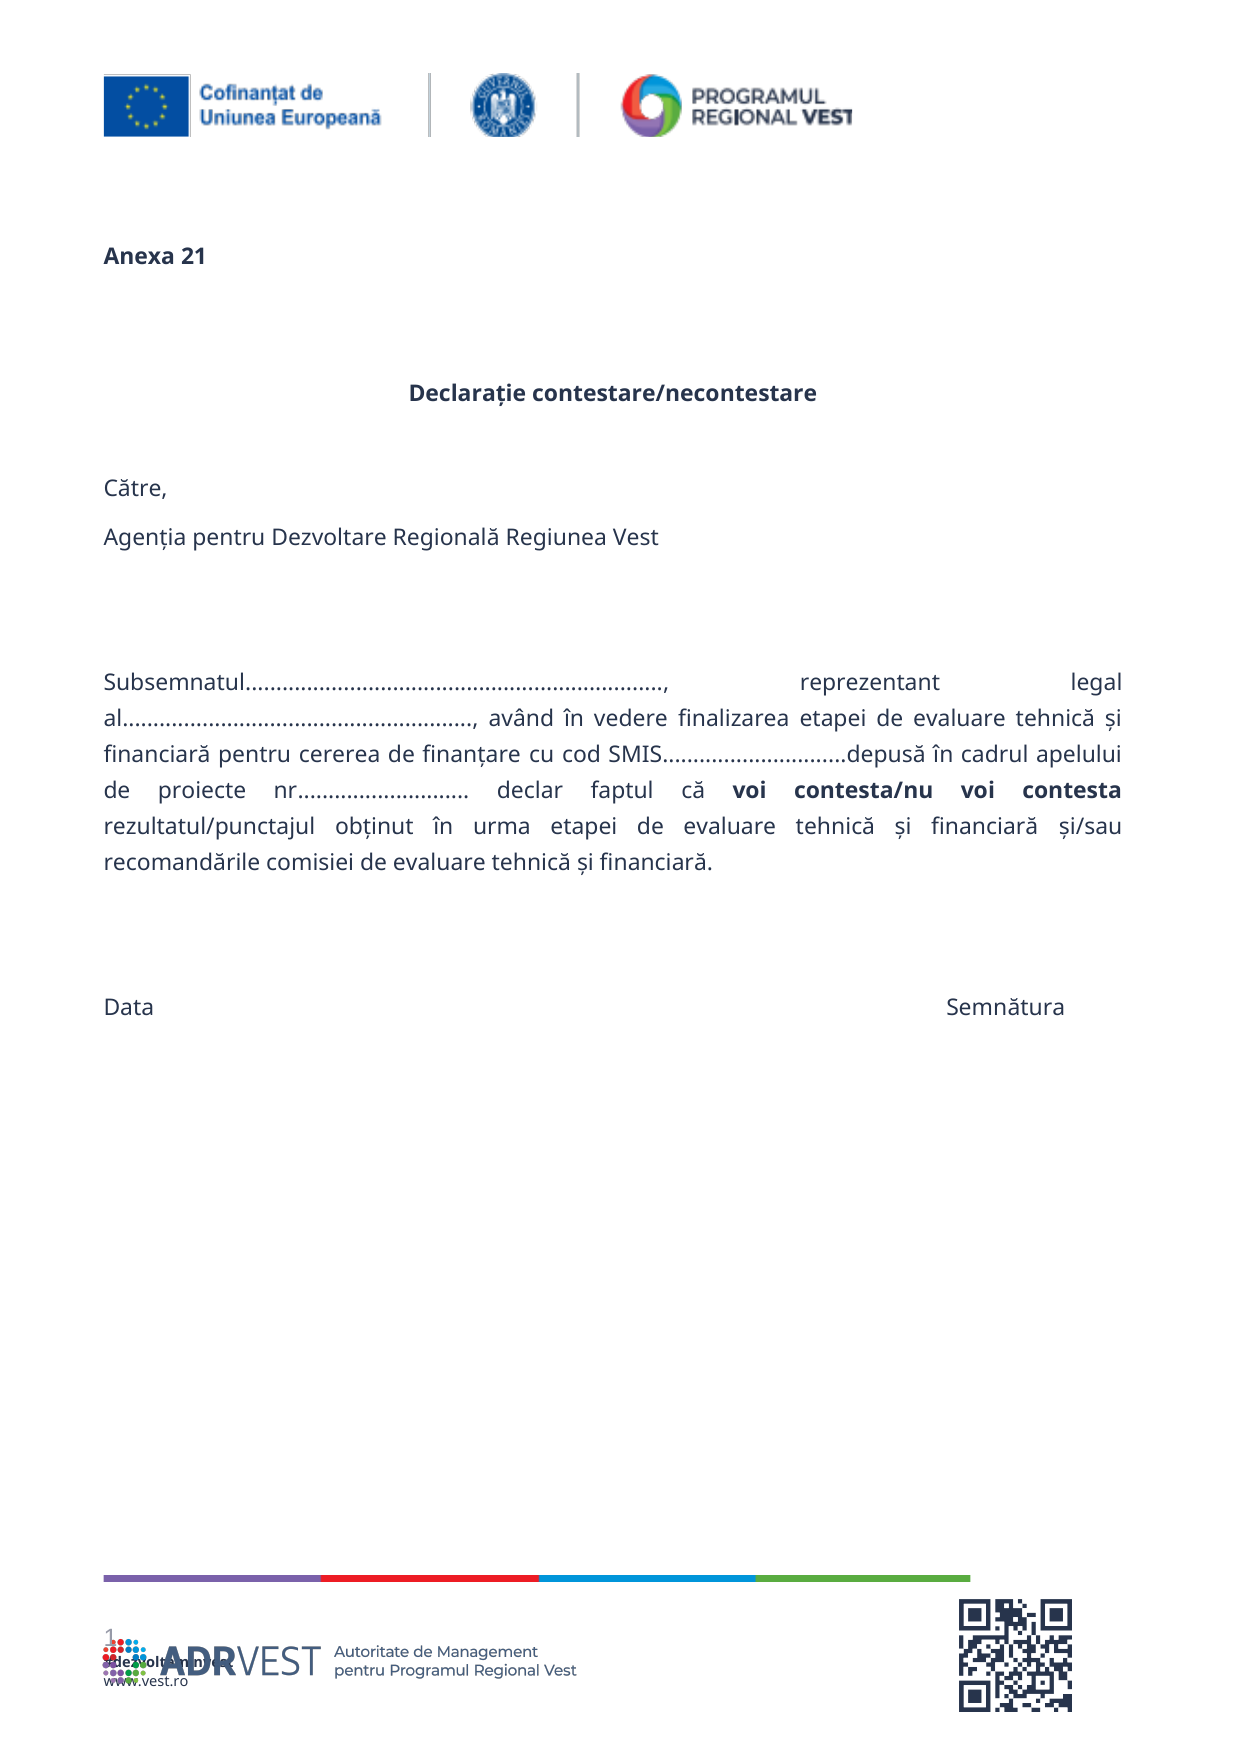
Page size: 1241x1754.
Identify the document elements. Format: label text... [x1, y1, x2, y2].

text Către, [103, 472, 1122, 503]
picture [93, 1636, 582, 1687]
text Subsemnatul...................................................................., reprezentant legal al........................................................., având în vedere finalizarea etapei de evaluare tehnică și financiară pentru cererea de finanțare cu cod SMIS..............................depusă în cadrul apelului de proiecte nr............................ declar faptul că voi contesta/nu voi contesta rezultatul/punctajul obținut în urma etapei de evaluare tehnică și financiară și/sau recomandările comisiei de evaluare tehnică și financiară. [103, 666, 1122, 877]
text Agenția pentru Dezvoltare Regională Regiunea Vest [103, 521, 1122, 552]
picture [950, 1590, 1081, 1721]
text Data Semnătura [103, 991, 1122, 1022]
text Anexa 21 [103, 240, 1122, 271]
text Declarație contestare/necontestare [103, 377, 1122, 408]
